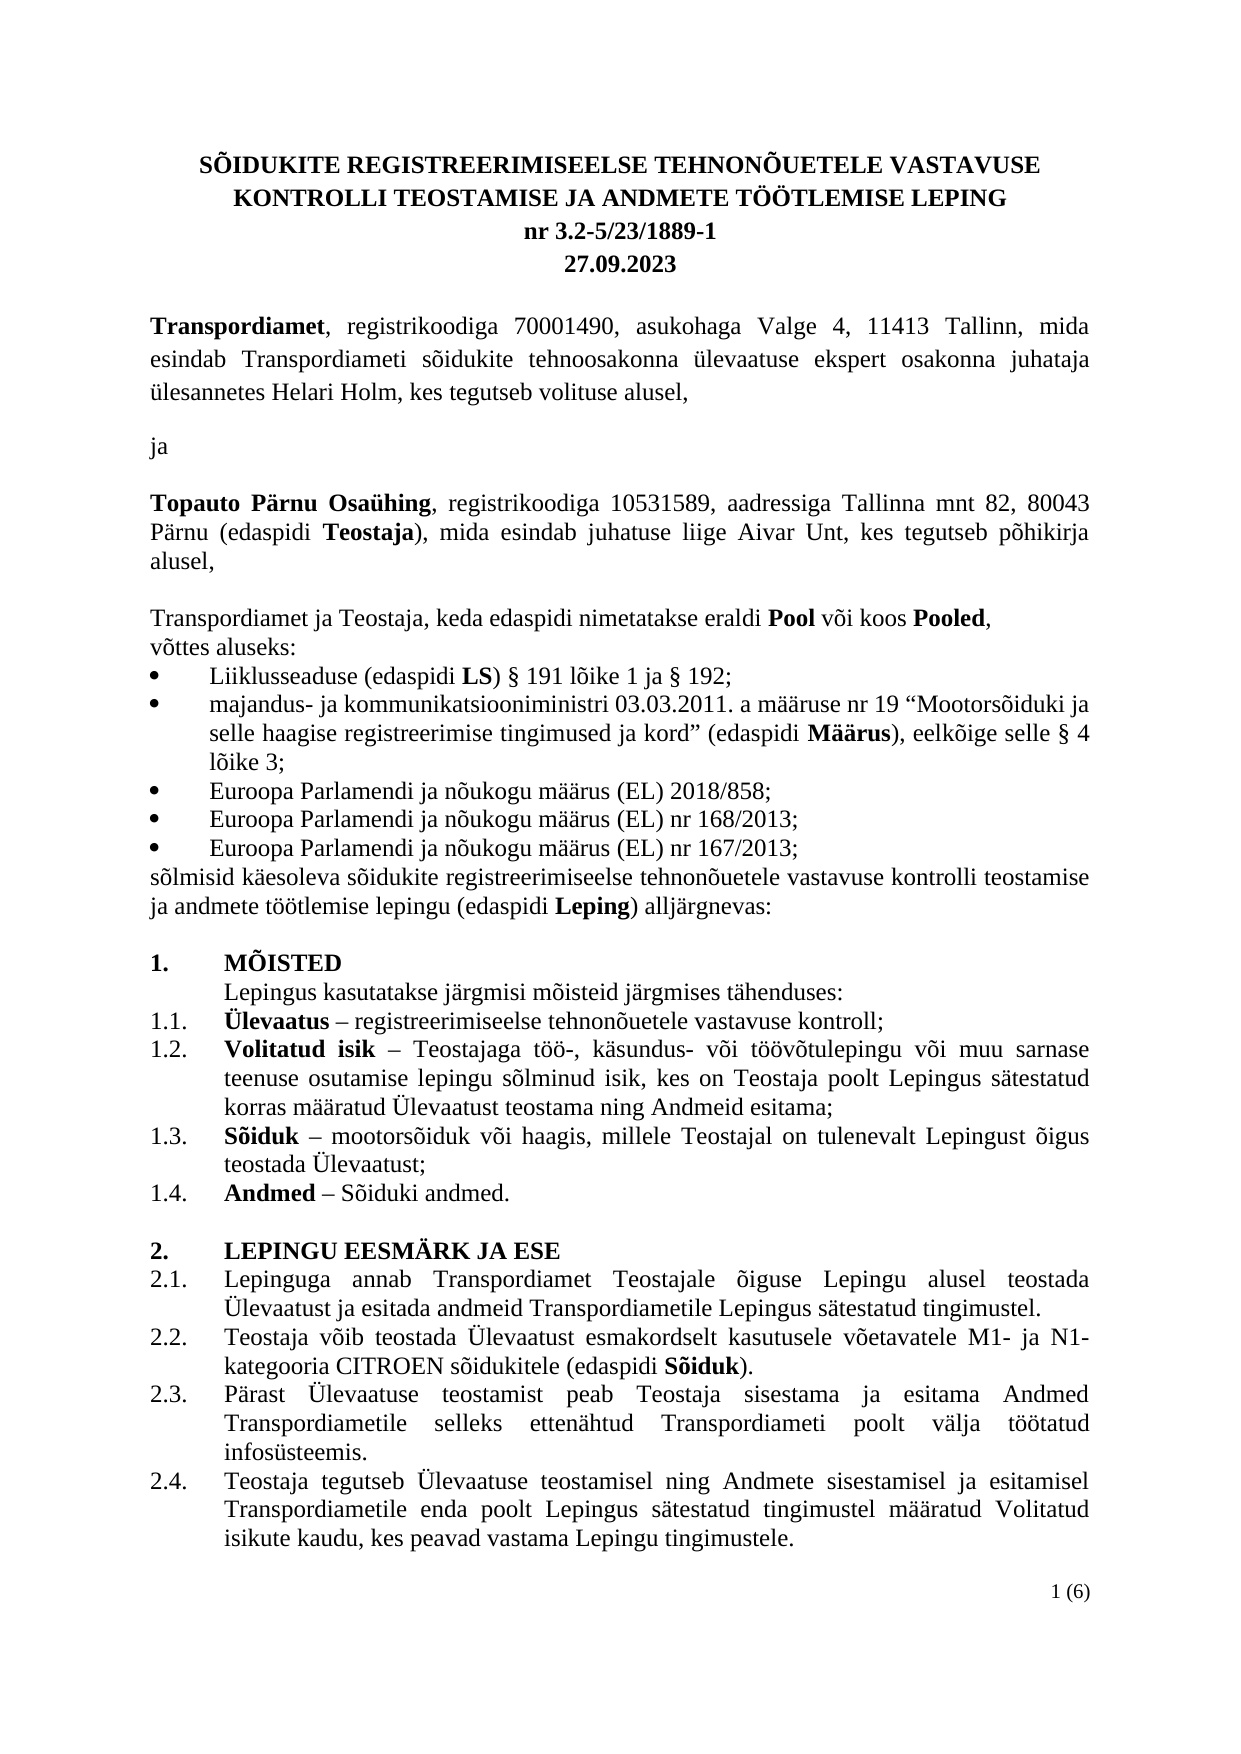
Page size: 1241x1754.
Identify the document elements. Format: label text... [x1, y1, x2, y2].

text võttes aluseks: [150, 632, 1090, 661]
text Topauto Pärnu Osaühing, registrikoodiga 10531589, aadressiga Tallinna mnt 82, 80043 Pärnu (edaspidi Teostaja), mida esindab juhatuse liige Aivar Unt, kes tegutseb põhikirja alusel, [150, 488, 1090, 574]
list majandus- ja kommunikatsiooniministri 03.03.2011. a määruse nr 19 “Mootorsõiduki ja selle haagise registreerimise tingimused ja kord” (edaspidi Määrus), eelkõige selle § 4 lõike 3; [150, 689, 1090, 776]
list Euroopa Parlamendi ja nõukogu määrus (EL) 2018/858; [150, 776, 1090, 804]
text ja [150, 431, 1090, 459]
list Ülevaatus – registreerimiseelse tehnonõuetele vastavuse kontroll; [150, 1006, 1090, 1034]
list Sõiduk – mootorsõiduk või haagis, millele Teostajal on tulenevalt Lepingust õigus teostada Ülevaatust; [150, 1121, 1090, 1178]
text nr 3.2-5/23/1889-1 [150, 216, 1090, 245]
text sõlmisid käesoleva sõidukite registreerimiseelse tehnonõuetele vastavuse kontrolli teostamise ja andmete töötlemise lepingu (edaspidi Leping) alljärgnevas: [150, 862, 1090, 919]
list Lepinguga annab Transpordiamet Teostajale õiguse Lepingu alusel teostada Ülevaatust ja esitada andmeid Transpordiametile Lepingus sätestatud tingimustel. [150, 1264, 1090, 1322]
list LEPINGU EESMÄRK JA ESE [150, 1236, 1090, 1264]
list Volitatud isik – Teostajaga töö-, käsundus- või töövõtulepingu või muu sarnase teenuse osutamise lepingu sõlminud isik, kes on Teostaja poolt Lepingus sätestatud korras määratud Ülevaatust teostama ning Andmeid esitama; [150, 1034, 1090, 1121]
list Euroopa Parlamendi ja nõukogu määrus (EL) nr 168/2013; [150, 804, 1090, 833]
list Liiklusseaduse (edaspidi LS) § 191 lõike 1 ja § 192; [150, 661, 1090, 689]
list Euroopa Parlamendi ja nõukogu määrus (EL) nr 167/2013; [150, 833, 1090, 862]
list Teostaja võib teostada Ülevaatust esmakordselt kasutusele võetavatele M1- ja N1-kategooria CITROEN sõidukitele (edaspidi Sõiduk). [150, 1322, 1090, 1379]
list Teostaja tegutseb Ülevaatuse teostamisel ning Andmete sisestamisel ja esitamisel Transpordiametile enda poolt Lepingus sätestatud tingimustel määratud Volitatud isikute kaudu, kes peavad vastama Lepingu tingimustele. [150, 1466, 1090, 1552]
text 27.09.2023 [150, 249, 1090, 278]
text Transpordiamet, registrikoodiga 70001490, asukohaga Valge 4, 11413 Tallinn, mida esindab Transpordiameti sõidukite tehnoosakonna ülevaatuse ekspert osakonna juhataja ülesannetes Helari Holm, kes tegutseb volituse alusel, [150, 311, 1090, 406]
text SÕIDUKITE REGISTREERIMISEELSE TEHNONÕUETELE VASTAVUSE [150, 150, 1090, 179]
list Pärast Ülevaatuse teostamist peab Teostaja sisestama ja esitama Andmed Transpordiametile selleks ettenähtud Transpordiameti poolt välja töötatud infosüsteemis. [150, 1379, 1090, 1466]
list Andmed – Sõiduki andmed. [150, 1178, 1090, 1207]
text Transpordiamet ja Teostaja, keda edaspidi nimetatakse eraldi Pool või koos Pooled, [150, 603, 1090, 632]
list Lepingus kasutatakse järgmisi mõisteid järgmises tähenduses: [224, 977, 1090, 1006]
text KONTROLLI TEOSTAMISE JA ANDMETE TÖÖTLEMISE LEPING [150, 183, 1090, 212]
list MÕISTED [150, 948, 1090, 977]
